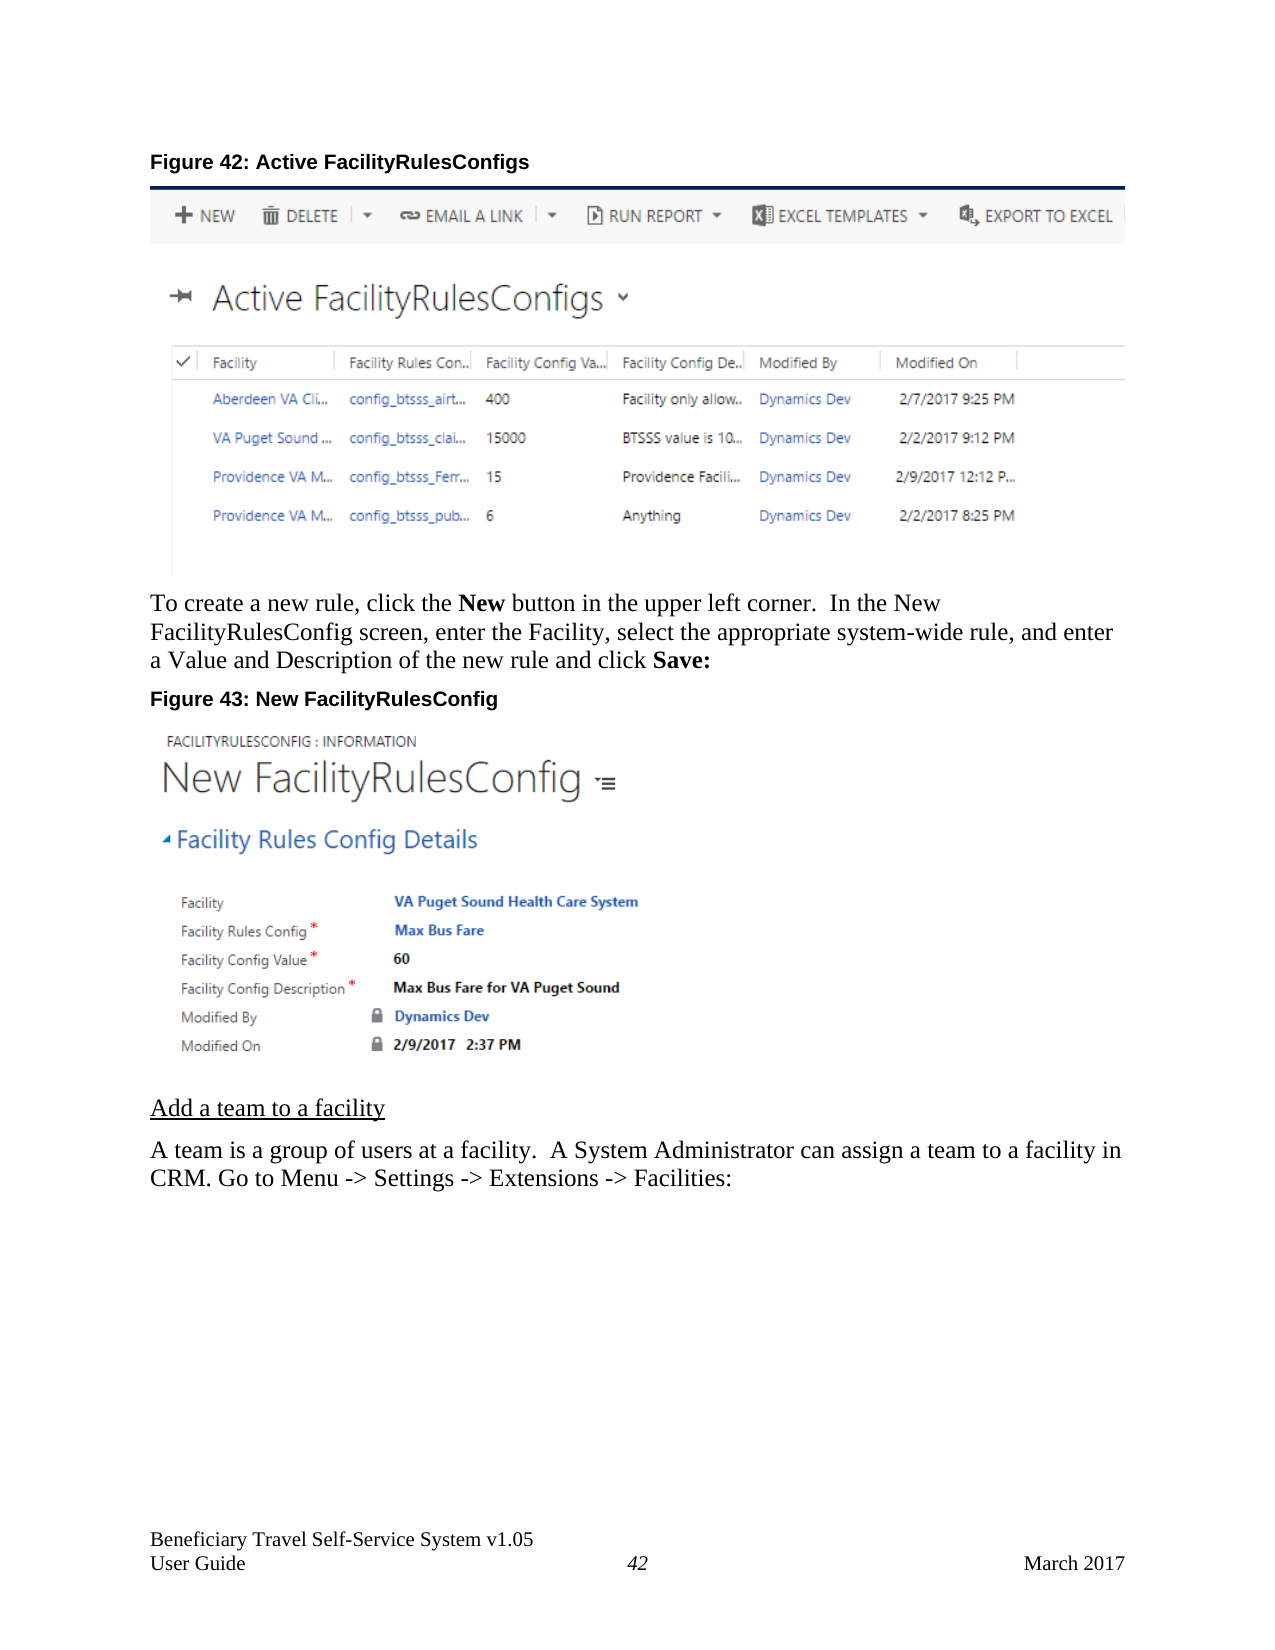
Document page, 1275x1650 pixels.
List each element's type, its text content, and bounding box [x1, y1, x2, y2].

picture [150, 186, 1125, 576]
picture [150, 723, 676, 1081]
text Add a team to a facility [150, 1093, 1125, 1122]
text A team is a group of users at a facility. A System Administrator can assign a team to a facility in CRM. Go to Menu -> Settings -> Extensions -> Facilities: [150, 1135, 1125, 1192]
text To create a new rule, click the New button in the upper left corner. In the New FacilityRulesConfig screen, enter the Facility, select the appropriate system-wide rule, and enter a Value and Description of the new rule and click Save: [150, 588, 1125, 674]
